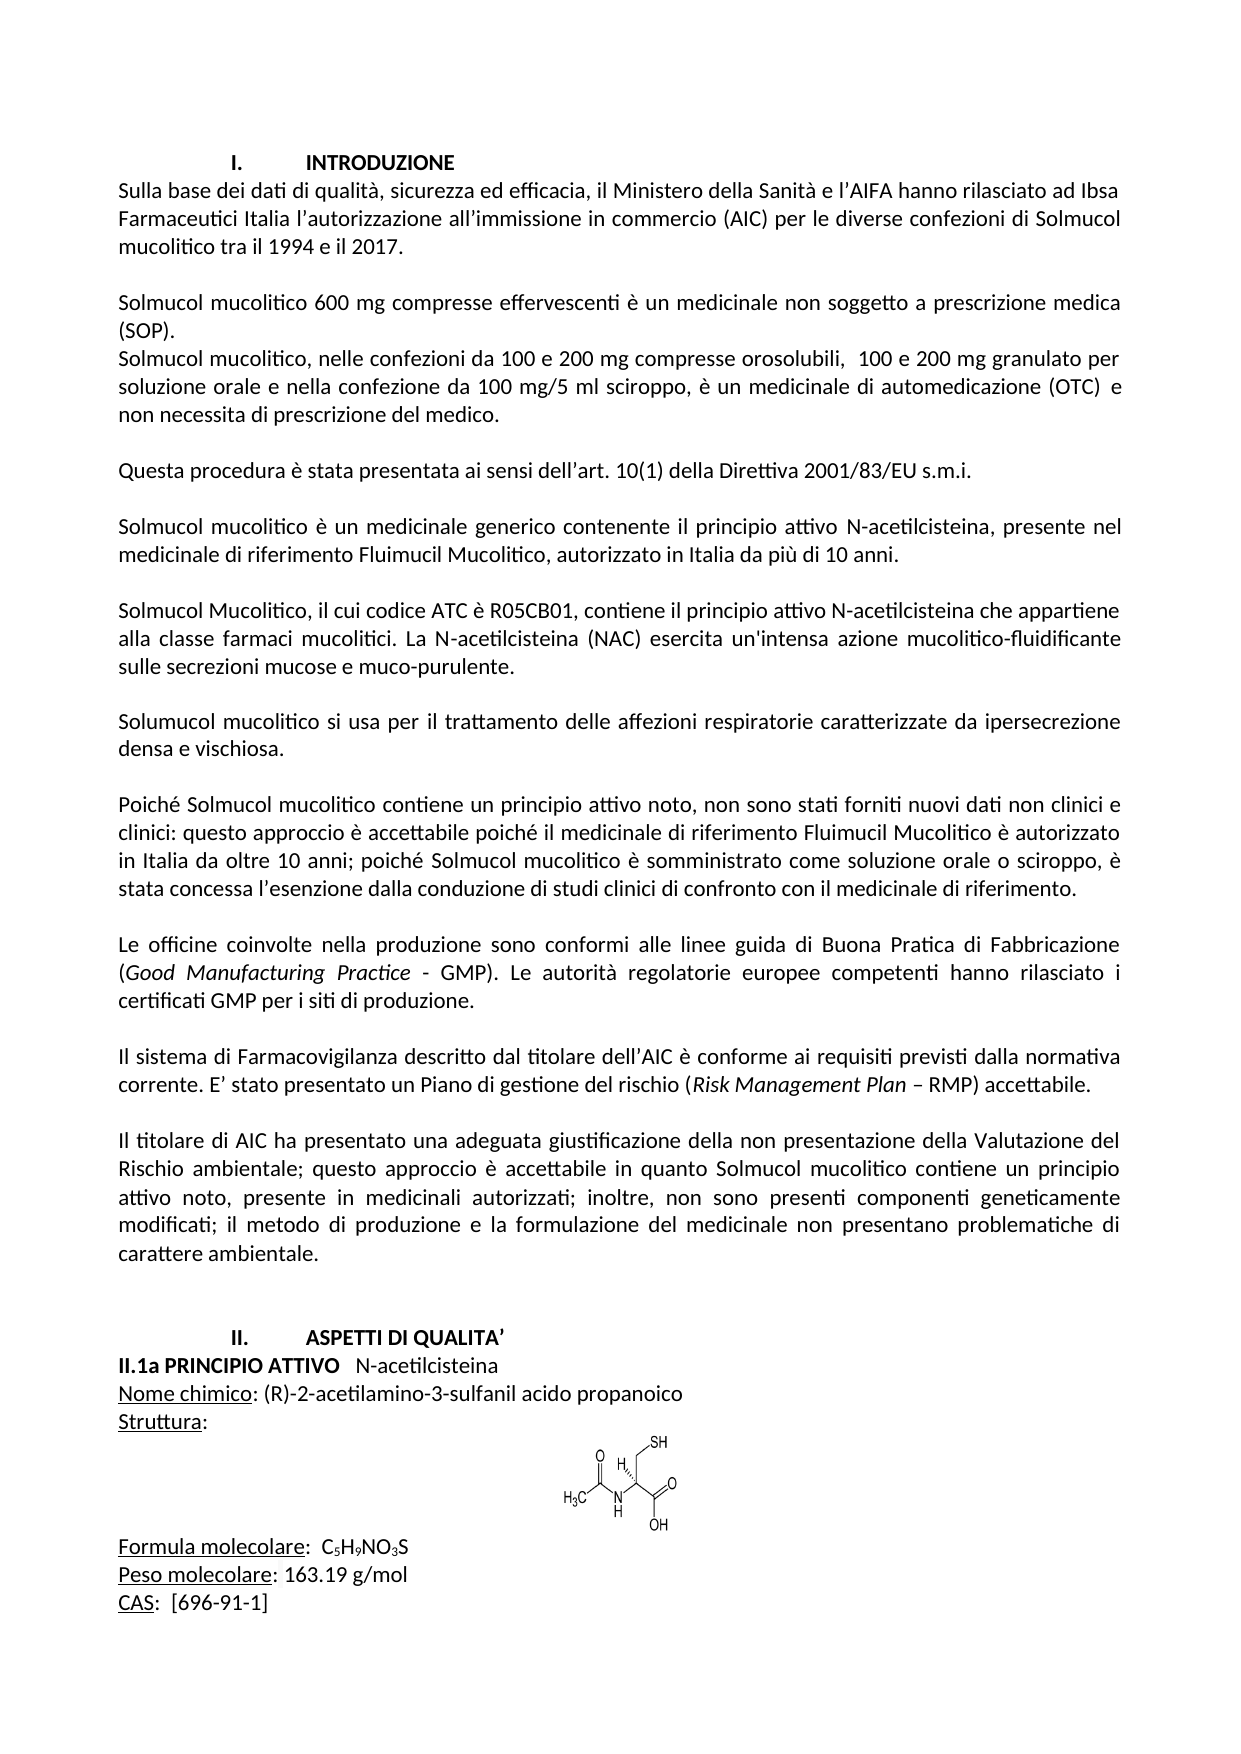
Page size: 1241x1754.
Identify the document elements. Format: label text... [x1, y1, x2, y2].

text Questa procedura è stata presentata ai sensi dell’art. 10(1) della Direttiva 2001/83/EU s.m.i. [118, 456, 1122, 484]
text Solmucol mucolitico 600 mg compresse effervescenti è un medicinale non soggetto a prescrizione medica (SOP). [118, 288, 1122, 344]
list INTRODUZIONE [231, 148, 1122, 176]
text Solmucol mucolitico, nelle confezioni da 100 e 200 mg compresse orosolubili, 100 e 200 mg granulato per soluzione orale e nella confezione da 100 mg/5 ml sciroppo, è un medicinale di automedicazione (OTC) e non necessita di prescrizione del medico. [118, 344, 1122, 428]
text Struttura: [118, 1407, 1122, 1435]
text Formula molecolare: C5H9NO3S [118, 1532, 1122, 1560]
text Sulla base dei dati di qualità, sicurezza ed efficacia, il Ministero della Sanità e l’AIFA hanno rilasciato ad Ibsa Farmaceutici Italia l’autorizzazione all’immissione in commercio (AIC) per le diverse confezioni di Solmucol mucolitico tra il 1994 e il 2017. [118, 176, 1122, 260]
text Il titolare di AIC ha presentato una adeguata giustificazione della non presentazione della Valutazione del Rischio ambientale; questo approccio è accettabile in quanto Solmucol mucolitico contiene un principio attivo noto, presente in medicinali autorizzati; inoltre, non sono presenti componenti geneticamente modificati; il metodo di produzione e la formulazione del medicinale non presentano problematiche di carattere ambientale. [118, 1127, 1122, 1267]
text CAS: [696-91-1] [118, 1588, 1122, 1616]
text Peso molecolare: 163.19 g/mol [118, 1560, 278, 1588]
text Solmucol Mucolitico, il cui codice ATC è R05CB01, contiene il principio attivo N-acetilcisteina che appartiene alla classe farmaci mucolitici. La N-acetilcisteina (NAC) esercita un'intensa azione mucolitico-fluidificante sulle secrezioni mucose e muco-purulente. [118, 596, 1122, 680]
list ASPETTI DI QUALITA’ [231, 1323, 1122, 1351]
text Il sistema di Farmacovigilanza descritto dal titolare dell’AIC è conforme ai requisiti previsti dalla normativa corrente. E’ stato presentato un Piano di gestione del rischio (Risk Management Plan – RMP) accettabile. [118, 1042, 1122, 1098]
picture [562, 1434, 678, 1532]
text II.1a PRINCIPIO ATTIVO N-acetilcisteina [118, 1351, 1122, 1379]
text Nome chimico: (R)-2-acetilamino-3-sulfanil acido propanoico [118, 1379, 1122, 1407]
text Solumucol mucolitico si usa per il trattamento delle affezioni respiratorie caratterizzate da ipersecrezione densa e vischiosa. [118, 708, 1122, 762]
text Peso molecolare: 163.19 g/mol [283, 1560, 1122, 1588]
text Poiché Solmucol mucolitico contiene un principio attivo noto, non sono stati forniti nuovi dati non clinici e clinici: questo approccio è accettabile poiché il medicinale di riferimento Fluimucil Mucolitico è autorizzato in Italia da oltre 10 anni; poiché Solmucol mucolitico è somministrato come soluzione orale o sciroppo, è stata concessa l’esenzione dalla conduzione di studi clinici di confronto con il medicinale di riferimento. [118, 790, 1122, 902]
text Le officine coinvolte nella produzione sono conformi alle linee guida di Buona Pratica di Fabbricazione (Good Manufacturing Practice - GMP). Le autorità regolatorie europee competenti hanno rilasciato i certificati GMP per i siti di produzione. [118, 930, 1122, 1014]
text Solmucol mucolitico è un medicinale generico contenente il principio attivo N-acetilcisteina, presente nel medicinale di riferimento Fluimucil Mucolitico, autorizzato in Italia da più di 10 anni. [118, 512, 1122, 568]
